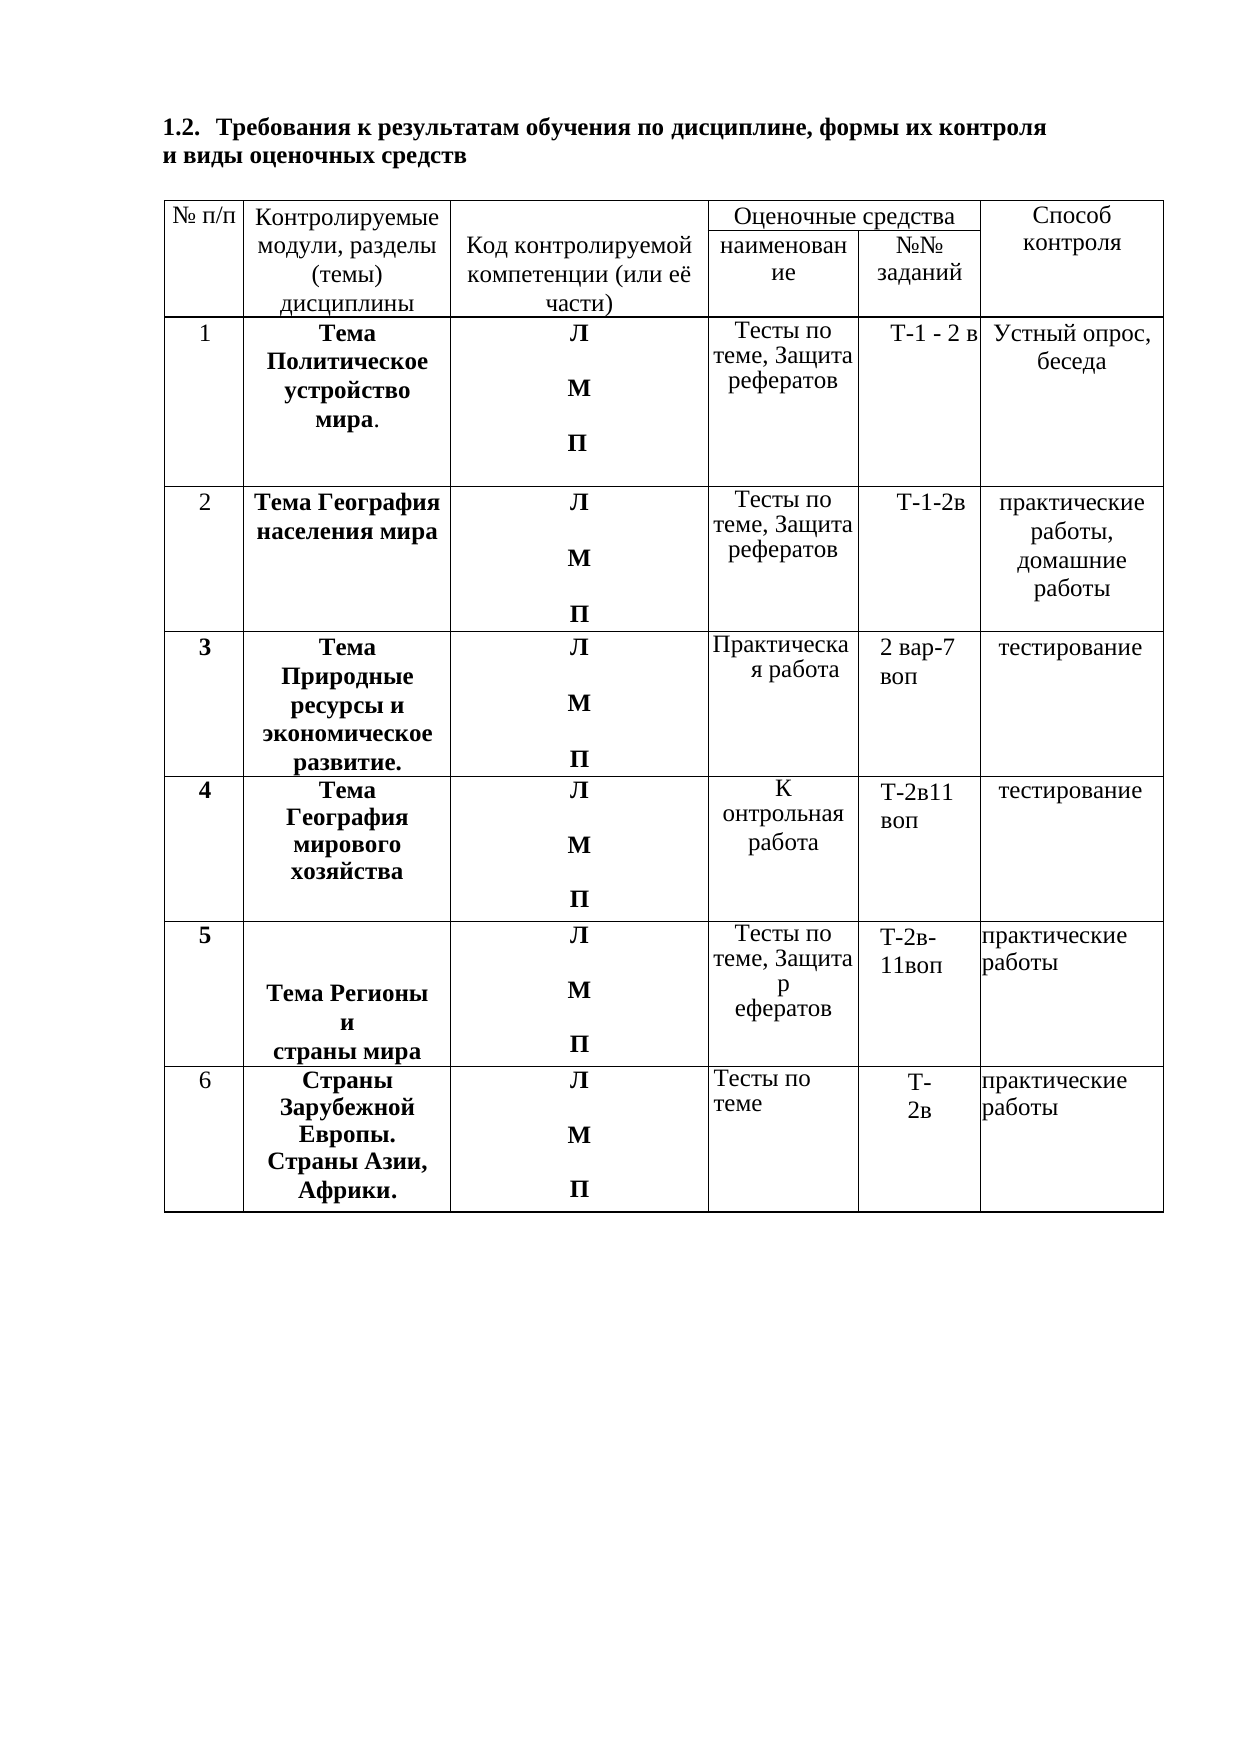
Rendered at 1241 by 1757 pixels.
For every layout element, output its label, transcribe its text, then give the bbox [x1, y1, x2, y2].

table_header Оценочные средства [709, 201, 980, 230]
table_cell Т-2в11 воп [859, 777, 980, 921]
table_cell Т-1 - 2 в [859, 318, 980, 486]
table_cell Практическа я работа [709, 632, 858, 776]
table_cell 3 [165, 632, 243, 776]
table_cell Л М П [451, 922, 708, 1066]
table_cell Тема Политическое устройство мира. [244, 318, 450, 486]
table_cell Т-2в-11воп [859, 922, 980, 1066]
table_cell Контрольная работа [709, 777, 858, 921]
table_header Код контролируемой компетенции (или её части) [451, 201, 708, 316]
table_cell Тема География населения мира [244, 487, 450, 631]
table_cell Т-1-2в [859, 487, 980, 631]
table_cell Страны Зарубежной Европы. Страны Азии, Африки. [244, 1067, 450, 1211]
table_cell 1 [165, 318, 243, 486]
table_cell Тесты по теме, Защита рефератов [709, 922, 858, 1066]
table_cell Т-2в [859, 1067, 980, 1211]
table_header Контролируемые модули, разделы (темы) дисциплины [244, 201, 450, 316]
table_cell Л М П [451, 777, 708, 921]
text 1.2. Требования к результатам обучения по дисциплине, формы их контроля и виды оценочных средств [162, 112, 1064, 169]
table_cell №№ заданий [859, 231, 980, 316]
table_header Способ контроля [981, 201, 1163, 316]
table_cell Тесты по теме [709, 1067, 858, 1211]
table_header № п/п [165, 201, 243, 316]
table_cell Тема Природные ресурсы и экономическое развитие. [244, 632, 450, 776]
table_cell практические работы [981, 922, 1163, 1066]
table_cell 2 [165, 487, 243, 631]
table_cell Л М П [451, 1067, 708, 1211]
table_cell практические работы [981, 1067, 1163, 1211]
table_cell тестирование [981, 777, 1163, 921]
table_cell Устный опрос, беседа [981, 318, 1163, 486]
table_cell Л М П [451, 487, 708, 631]
table_cell 5 [165, 922, 243, 1066]
table_cell наименован ие [709, 231, 858, 316]
table_cell 4 [165, 777, 243, 921]
table_cell Л М П [451, 318, 708, 486]
table_cell Тесты по теме, Защита рефератов [709, 487, 858, 631]
table_cell тестирование [981, 632, 1163, 776]
table_cell Тема Регионы и страны мира [244, 922, 450, 1066]
table_cell Тесты по теме, Защита рефератов [709, 318, 858, 486]
table_cell практические работы, домашние работы [981, 487, 1163, 631]
table_cell Л М П [451, 632, 708, 776]
table_cell 2 вар-7 воп [859, 632, 980, 776]
table_cell 6 [165, 1067, 243, 1211]
table_cell Тема География мирового хозяйства [244, 777, 450, 921]
